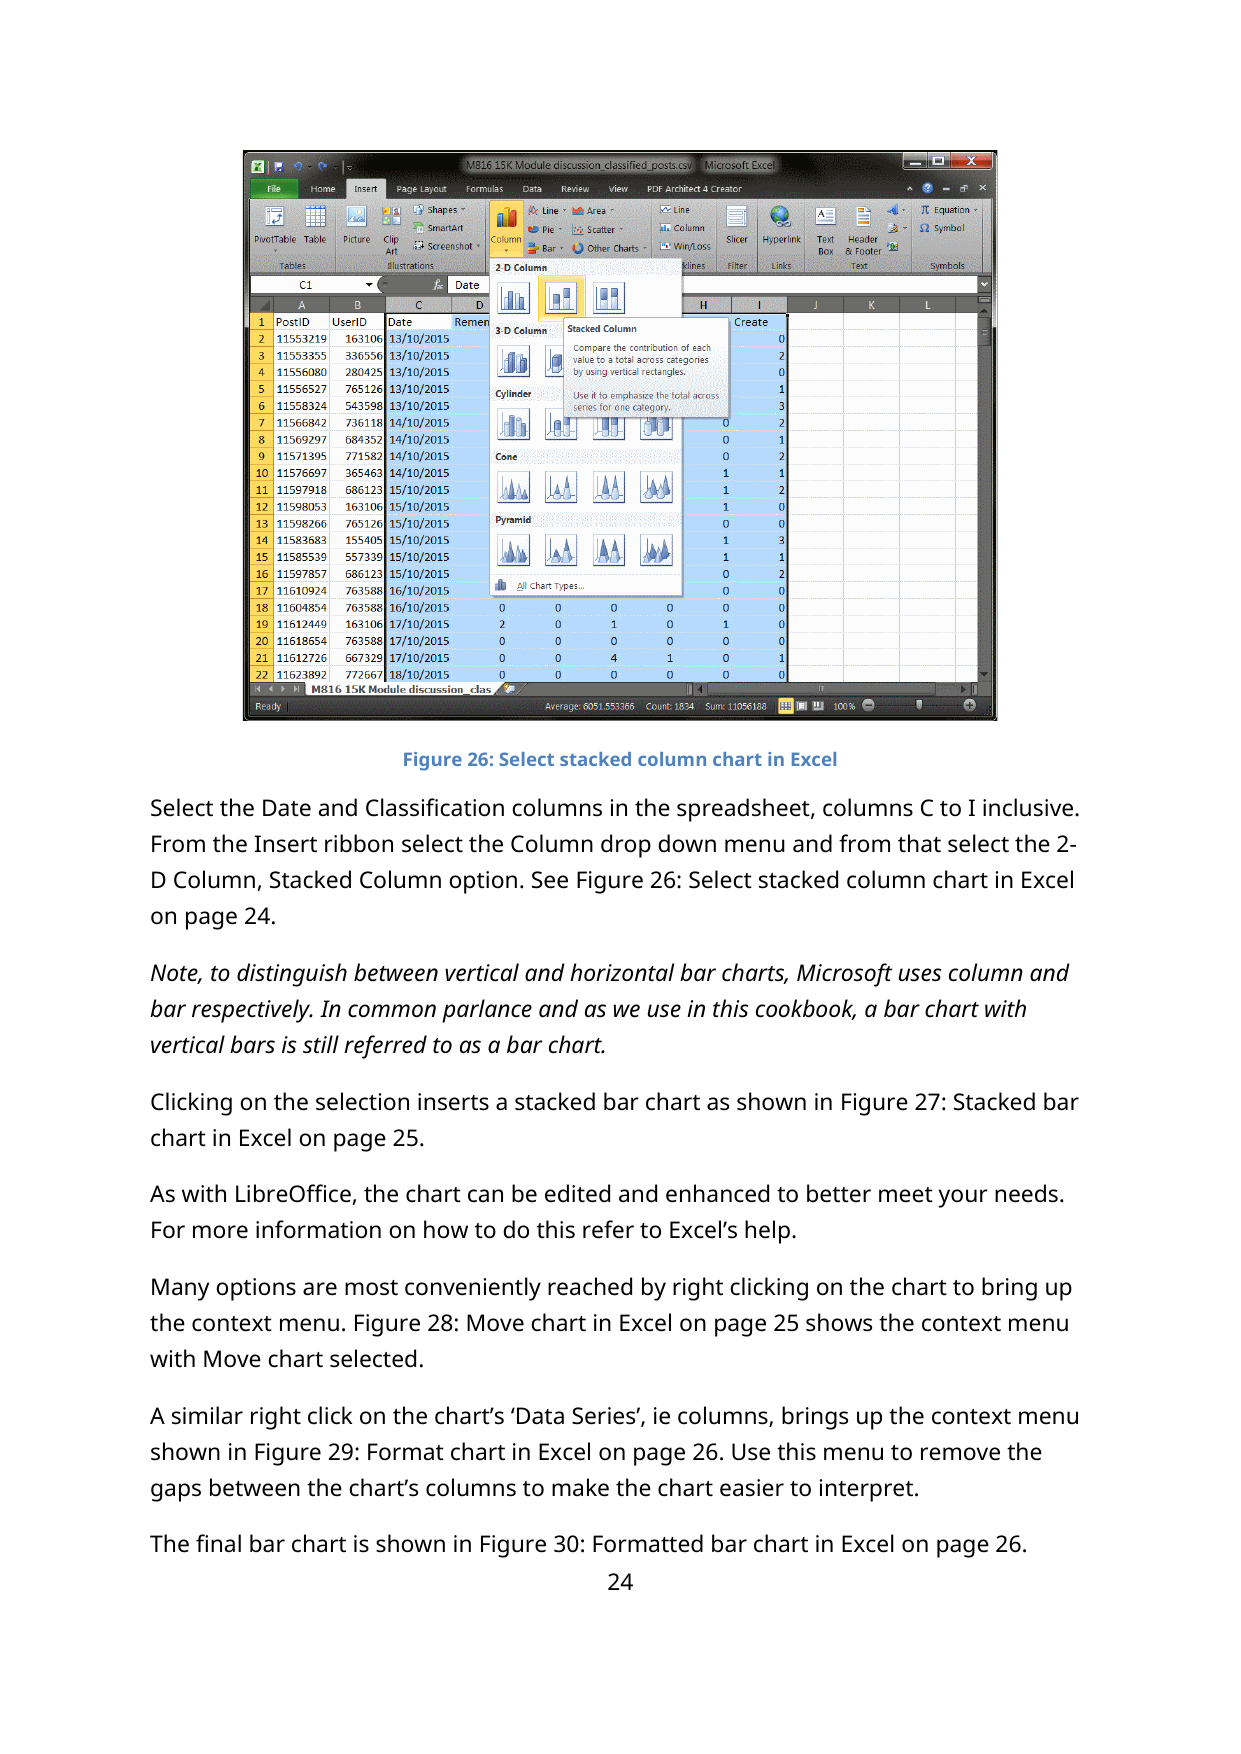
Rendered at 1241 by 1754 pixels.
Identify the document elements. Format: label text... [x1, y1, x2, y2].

text Select the Date and Classification columns in the spreadsheet, columns C to I inclusive. From the Insert ribbon select the Column drop down menu and from that select the 2-D Column, Stacked Column option. See Figure 26: Select stacked column chart in Excel on page 20. [150, 792, 1090, 931]
text Many options are most conveniently reached by right clicking on the chart to bring up the context menu. Figure 28: Move chart in Excel on page 21 shows the context menu with Move chart selected. [150, 1271, 1090, 1374]
text Clicking on the selection inserts a stacked bar chart as shown in Figure 27: Stacked bar chart in Excel on page 21. [150, 1086, 1090, 1153]
text Figure 26: Select stacked column chart in Excel [150, 746, 1090, 772]
text Note, to distinguish between vertical and horizontal bar charts, Microsoft uses column and bar respectively. In common parlance and as we use in this cookbook, a bar chart with vertical bars is still referred to as a bar chart. [150, 957, 1090, 1060]
picture [242, 150, 998, 721]
text A similar right click on the chart’s ‘Data Series’, ie columns, brings up the context menu shown in Figure 29: Format chart in Excel on page 22. Use this menu to remove the gaps between the chart’s columns to make the chart easier to interpret. [150, 1400, 1090, 1503]
text The final bar chart is shown in Figure 30: Formatted bar chart in Excel on page 22. [150, 1528, 1090, 1559]
text As with LibreOffice, the chart can be edited and enhanced to better meet your needs. For more information on how to do this refer to Excel’s help. [150, 1178, 1090, 1246]
